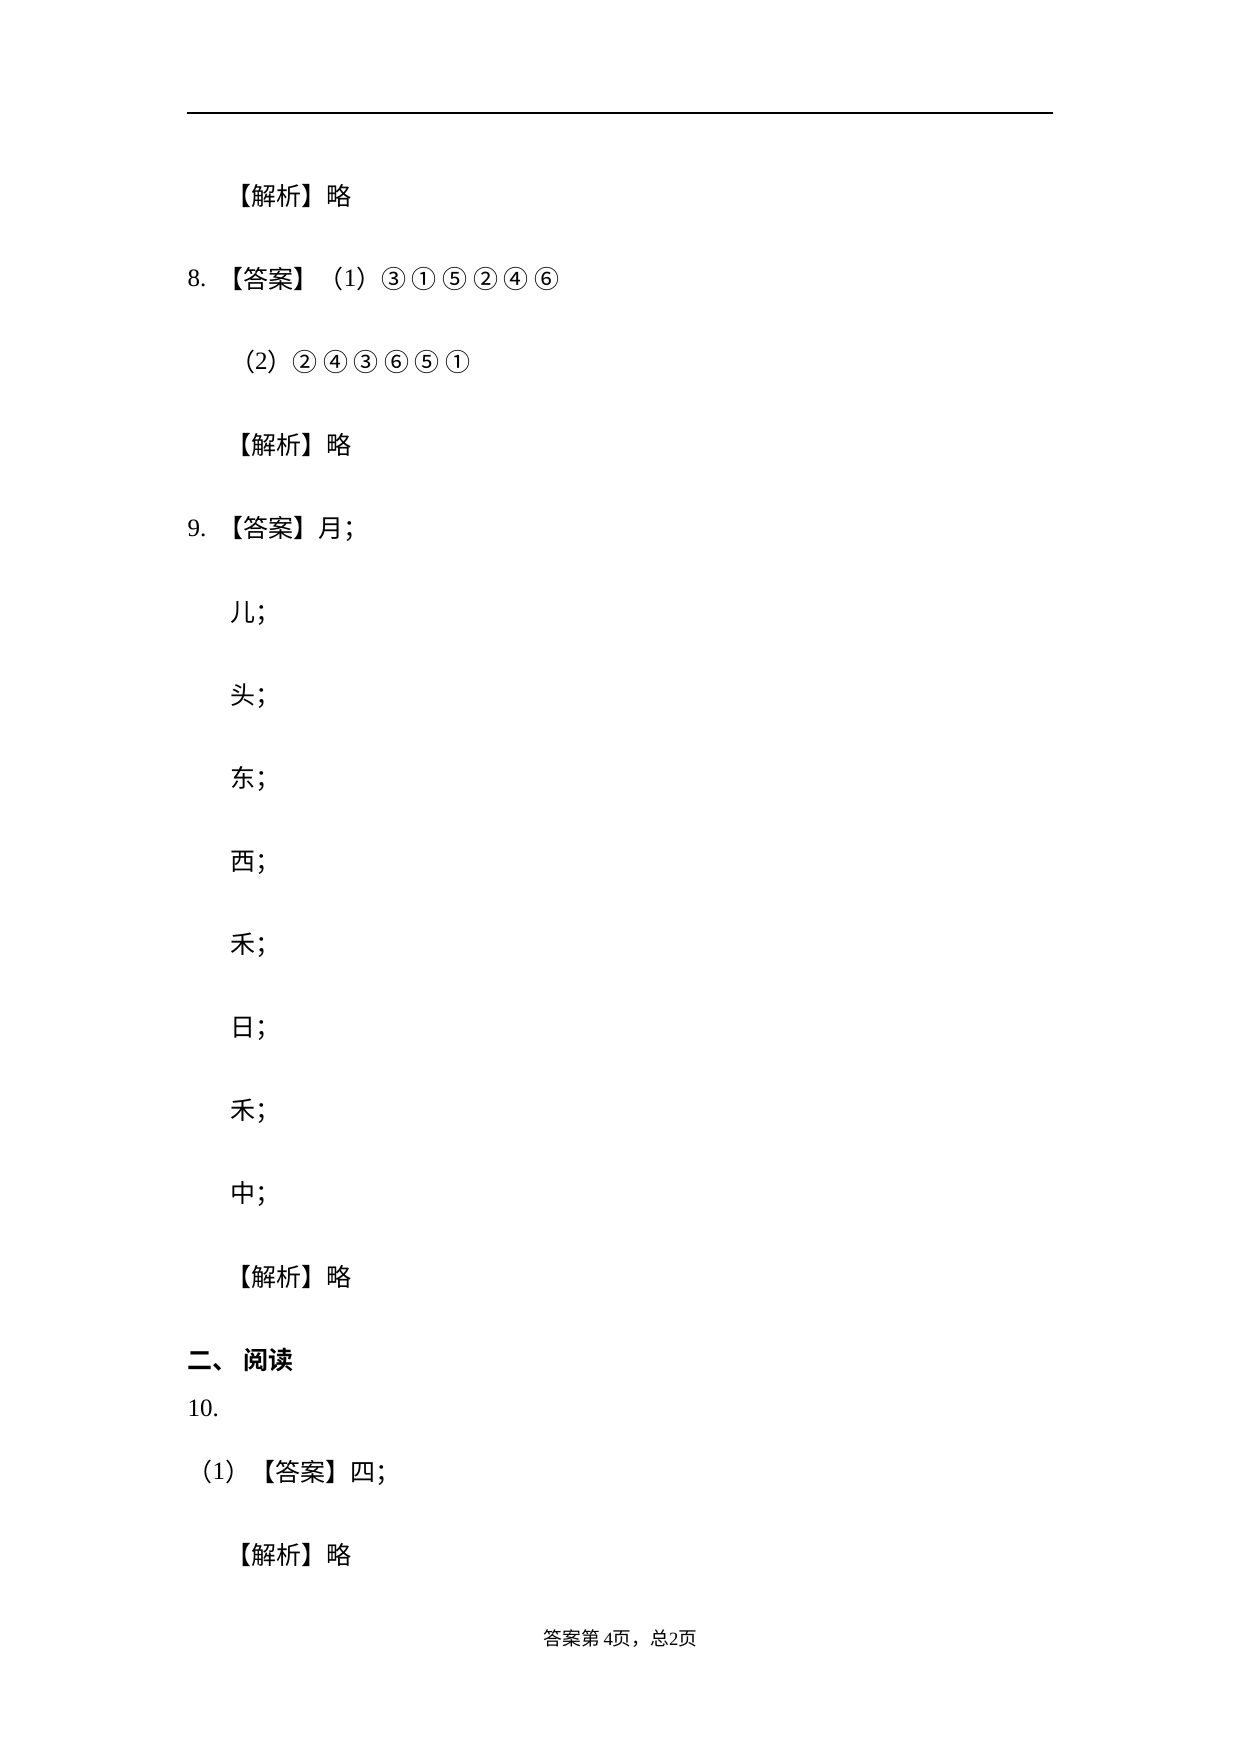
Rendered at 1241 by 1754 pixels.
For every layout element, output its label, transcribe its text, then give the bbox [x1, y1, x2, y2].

text 9. 【答案】月； [187, 494, 1053, 559]
text （1）【答案】四； [187, 1438, 1053, 1503]
text 日； [230, 993, 1053, 1058]
text 中； [230, 1159, 1053, 1224]
text 东； [230, 744, 1053, 809]
text 【解析】略 [220, 162, 1053, 227]
text （2）② ④ ③ ⑥ ⑤ ① [230, 328, 1053, 393]
text 西； [230, 827, 1053, 892]
text 禾； [230, 910, 1053, 975]
text 8. 【答案】（1）③ ① ⑤ ② ④ ⑥ [187, 245, 1053, 310]
text 【解析】略 [220, 411, 1053, 476]
text 10. [187, 1391, 1053, 1423]
text 【解析】略 [220, 1521, 1053, 1586]
text 【解析】略 [220, 1243, 1053, 1308]
text 儿； [230, 578, 1053, 643]
text 禾； [230, 1076, 1053, 1141]
text 二、 阅读 [187, 1326, 1053, 1391]
text 头； [230, 661, 1053, 726]
